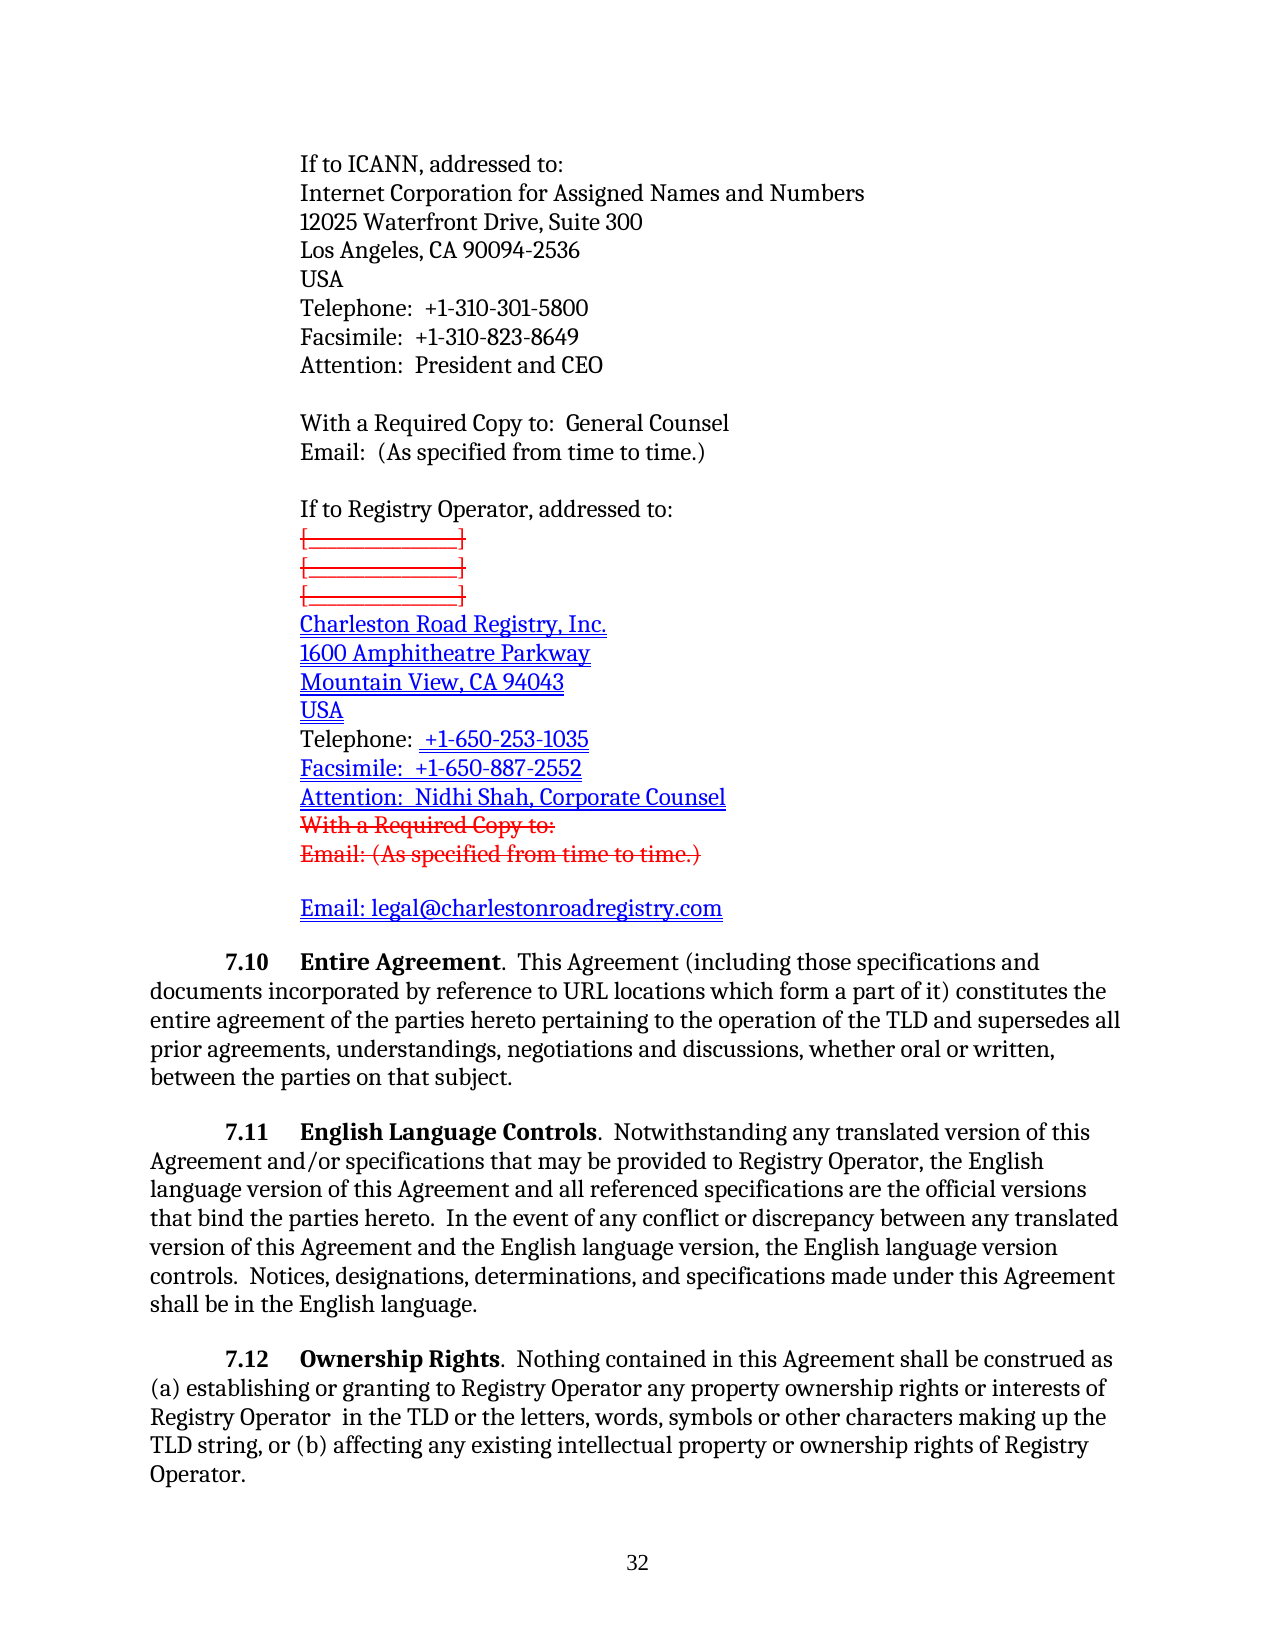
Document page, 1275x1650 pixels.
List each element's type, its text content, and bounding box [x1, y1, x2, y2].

text With a Required Copy to: Email: (As specified from time to time.) [300, 811, 1125, 869]
text Entire Agreement. This Agreement (including those specifications and documents incorporated by reference to URL locations which form a part of it) constitutes the entire agreement of the parties hereto pertaining to the operation of the TLD and supersedes all prior agreements, understandings, negotiations and discussions, whether oral or written, between the parties on that subject. [150, 947, 1125, 1092]
text English Language Controls. Notwithstanding any translated version of this Agreement and/or specifications that may be provided to Registry Operator, the English language version of this Agreement and all referenced specifications are the official versions that bind the parties hereto. In the event of any conflict or discrepancy between any translated version of this Agreement and the English language version, the English language version controls. Notices, designations, determinations, and specifications made under this Agreement shall be in the English language. [150, 1117, 1125, 1319]
text USA [300, 696, 1125, 725]
text Telephone: +1-650-253-1035 Facsimile: +1-650-887-2552 Attention: Nidhi Shah, Corporate Counsel [300, 725, 1125, 811]
text USA Telephone: +1-310-301-5800 Facsimile: +1-310-823-8649 Attention: President and CEO With a Required Copy to: General Counsel Email: (As specified from time to time.) If to Registry Operator, addressed to: [________________] [________________] [________________] Charleston Road Registry, Inc. 1600 Amphitheatre Parkway [300, 265, 1125, 667]
text Email: legal@charlestonroadregistry.com [300, 894, 1125, 922]
text If to ICANN, addressed to: Internet Corporation for Assigned Names and Numbers 12025 Waterfront Drive, Suite 300 Los Angeles, CA 90094-2536 [300, 150, 1125, 265]
text Mountain View, CA 94043 [300, 667, 1125, 696]
text Ownership Rights. Nothing contained in this Agreement shall be construed as (a) establishing or granting to Registry Operator any property ownership rights or interests of Registry Operator in the TLD or the letters, words, symbols or other characters making up the TLD string, or (b) affecting any existing intellectual property or ownership rights of Registry Operator. [150, 1344, 1125, 1489]
